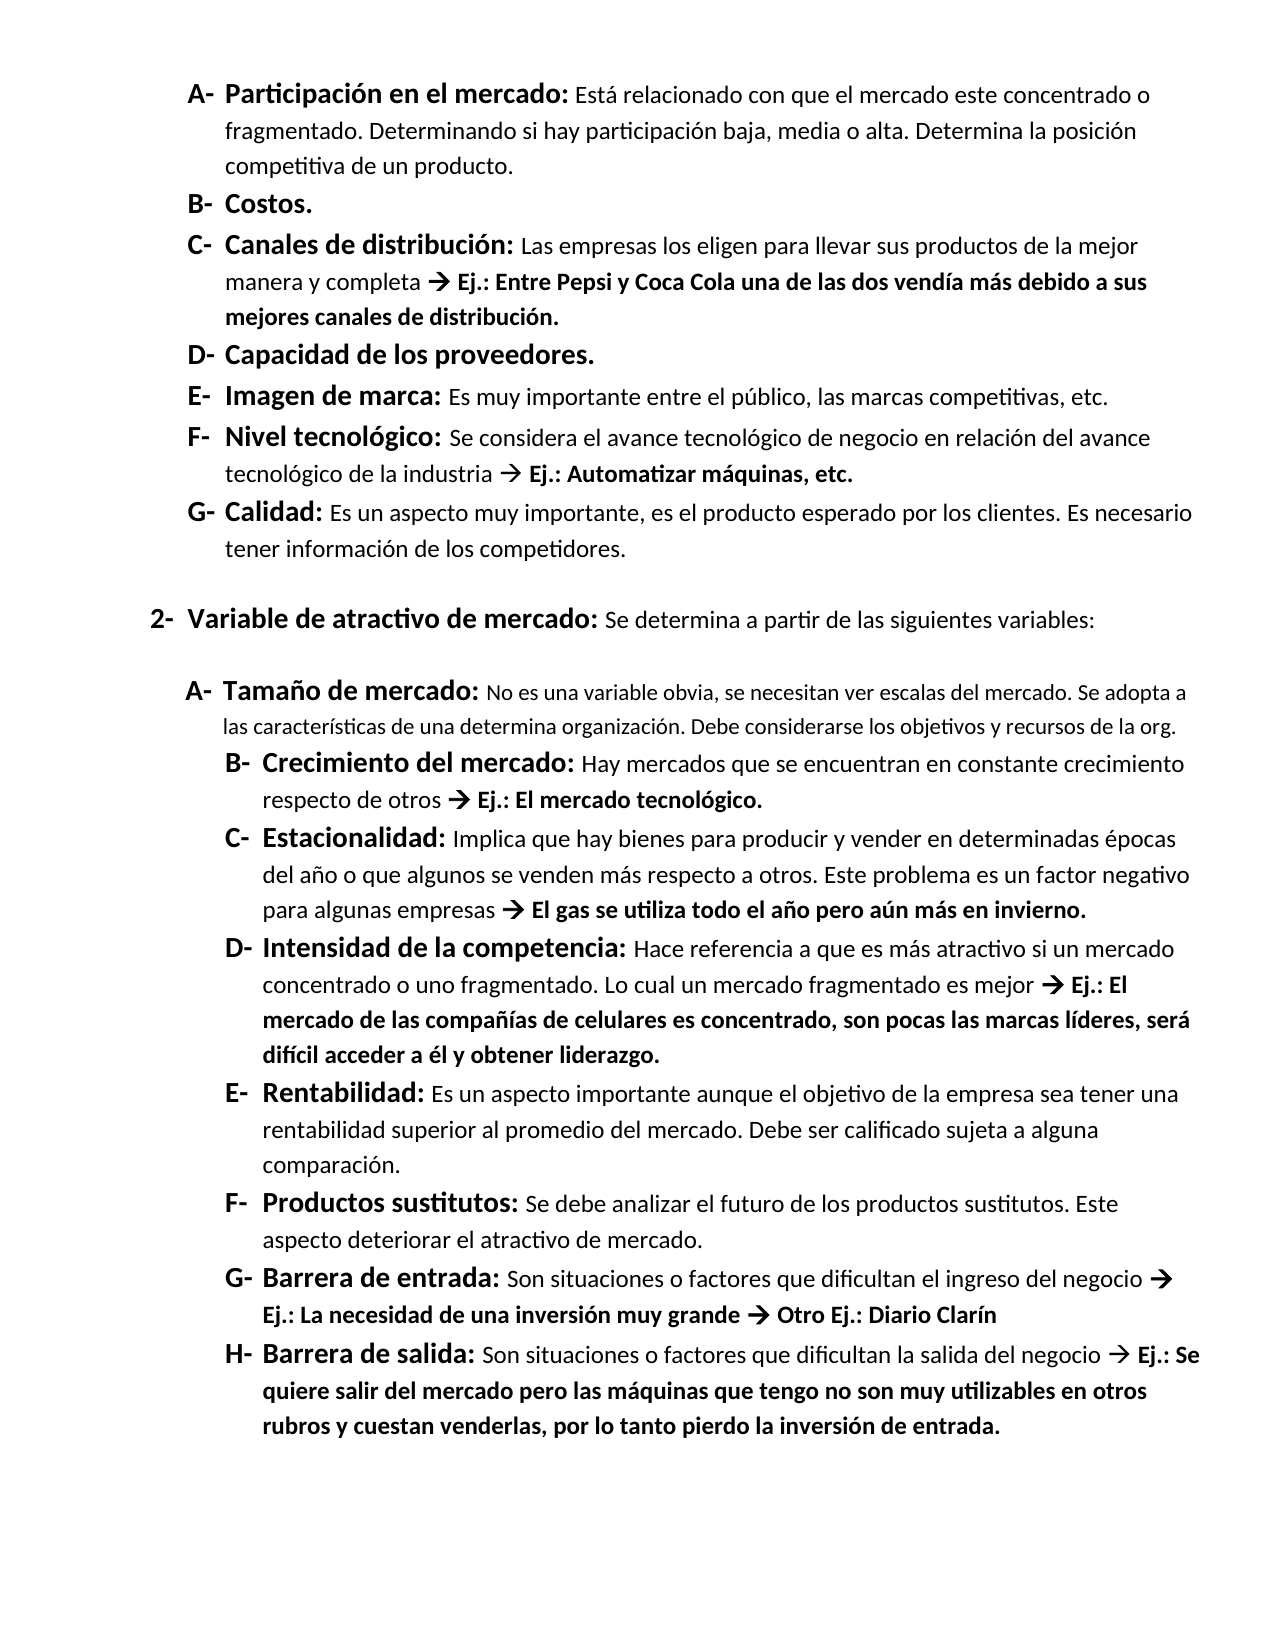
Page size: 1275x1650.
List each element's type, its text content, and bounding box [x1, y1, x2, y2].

list Crecimiento del mercado: Hay mercados que se encuentran en constante crecimiento respecto de otros Ej.: El mercado tecnológico. [225, 744, 1200, 815]
list Rentabilidad: Es un aspecto importante aunque el objetivo de la empresa sea tener una rentabilidad superior al promedio del mercado. Debe ser calificado sujeta a alguna comparación. [225, 1074, 1200, 1180]
list Canales de distribución: Las empresas los eligen para llevar sus productos de la mejor manera y completa Ej.: Entre Pepsi y Coca Cola una de las dos vendía más debido a sus mejores canales de distribución. [187, 226, 1200, 332]
list Barrera de entrada: Son situaciones o factores que dificultan el ingreso del negocio Ej.: La necesidad de una inversión muy grande Otro Ej.: Diario Clarín [225, 1259, 1200, 1330]
list Tamaño de mercado: No es una variable obvia, se necesitan ver escalas del mercado. Se adopta a las características de una determina organización. Debe considerarse los objetivos y recursos de la org. [185, 672, 1200, 740]
list Variable de atractivo de mercado: Se determina a partir de las siguientes variables: [150, 600, 1200, 668]
list Capacidad de los proveedores. [187, 336, 1200, 372]
list Imagen de marca: Es muy importante entre el público, las marcas competitivas, etc. [187, 377, 1200, 413]
list Participación en el mercado: Está relacionado con que el mercado este concentrado o fragmentado. Determinando si hay participación baja, media o alta. Determina la posición competitiva de un producto. [187, 75, 1200, 181]
list Calidad: Es un aspecto muy importante, es el producto esperado por los clientes. Es necesario tener información de los competidores. [187, 493, 1200, 596]
list Nivel tecnológico: Se considera el avance tecnológico de negocio en relación del avance tecnológico de la industria Ej.: Automatizar máquinas, etc. [187, 418, 1200, 489]
list Estacionalidad: Implica que hay bienes para producir y vender en determinadas épocas del año o que algunos se venden más respecto a otros. Este problema es un factor negativo para algunas empresas El gas se utiliza todo el año pero aún más en invierno. [225, 819, 1200, 925]
list Costos. [187, 185, 1200, 221]
list Intensidad de la competencia: Hace referencia a que es más atractivo si un mercado concentrado o uno fragmentado. Lo cual un mercado fragmentado es mejor Ej.: El mercado de las compañías de celulares es concentrado, son pocas las marcas líderes, será difícil acceder a él y obtener liderazgo. [225, 929, 1200, 1070]
list Productos sustitutos: Se debe analizar el futuro de los productos sustitutos. Este aspecto deteriorar el atractivo de mercado. [225, 1184, 1200, 1255]
list Barrera de salida: Son situaciones o factores que dificultan la salida del negocio Ej.: Se quiere salir del mercado pero las máquinas que tengo no son muy utilizables en otros rubros y cuestan venderlas, por lo tanto pierdo la inversión de entrada. [225, 1335, 1200, 1440]
